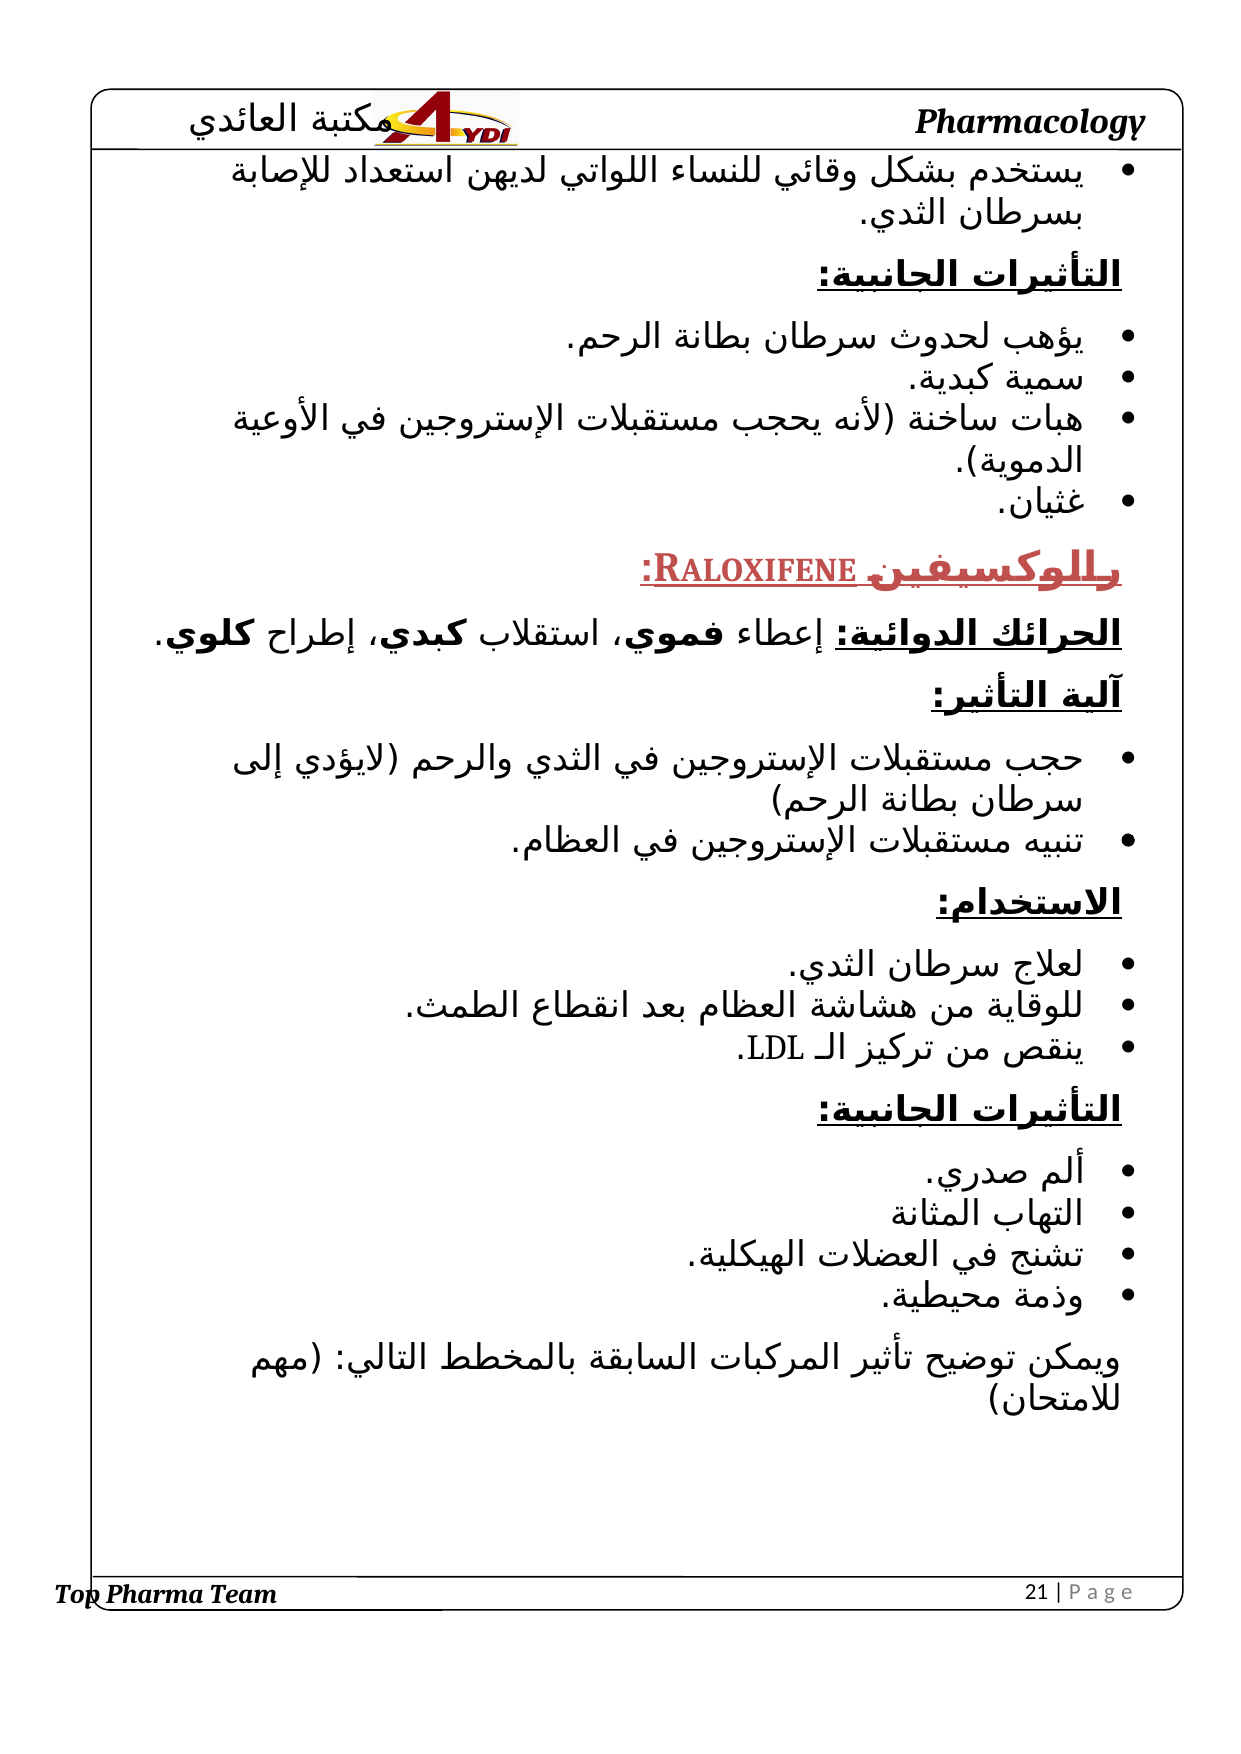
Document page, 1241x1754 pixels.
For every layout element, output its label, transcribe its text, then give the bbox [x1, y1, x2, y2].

list التهاب المثانة [133, 1192, 1122, 1233]
list هبات ساخنة (لأنه يحجب مستقبلات الإستروجين في الأوعية الدموية). [133, 398, 1122, 480]
list حجب مستقبلات الإستروجين في الثدي والرحم (لايؤدي إلى سرطان بطانة الرحم) [133, 737, 1122, 819]
text التأثيرات الجانبية: [133, 1089, 1122, 1130]
list تنبيه مستقبلات الإستروجين في العظام. [133, 819, 1122, 861]
list تشنج في العضلات الهيكلية. [133, 1233, 1122, 1274]
text التأثيرات الجانبية: [133, 253, 1122, 294]
list للوقاية من هشاشة العظام بعد انقطاع الطمث. [133, 985, 1122, 1026]
text الاستخدام: [133, 882, 1122, 923]
list سمية كبدية. [133, 357, 1122, 398]
list لعلاج سرطان الثدي. [133, 944, 1122, 985]
list ينقص من تركيز الـ LDL. [133, 1026, 1122, 1068]
list غثيان. [133, 480, 1122, 522]
list يستخدم بشكل وقائي للنساء اللواتي لديهن استعداد للإصابة بسرطان الثدي. [133, 150, 1122, 232]
list يؤهب لحدوث سرطان بطانة الرحم. [133, 315, 1122, 357]
list وذمة محيطية. [133, 1274, 1122, 1316]
text الحرائك الدوائية: إعطاء فموي، استقلاب كبدي، إطراح كلوي. [133, 613, 1122, 654]
text آلية التأثير: [133, 675, 1122, 716]
text ويمكن توضيح تأثير المركبات السابقة بالمخطط التالي: (مهم للامتحان) [133, 1337, 1122, 1419]
list ألم صدري. [133, 1151, 1122, 1192]
text رالوكسيفين Raloxifene: [133, 542, 1122, 592]
picture [372, 91, 520, 148]
